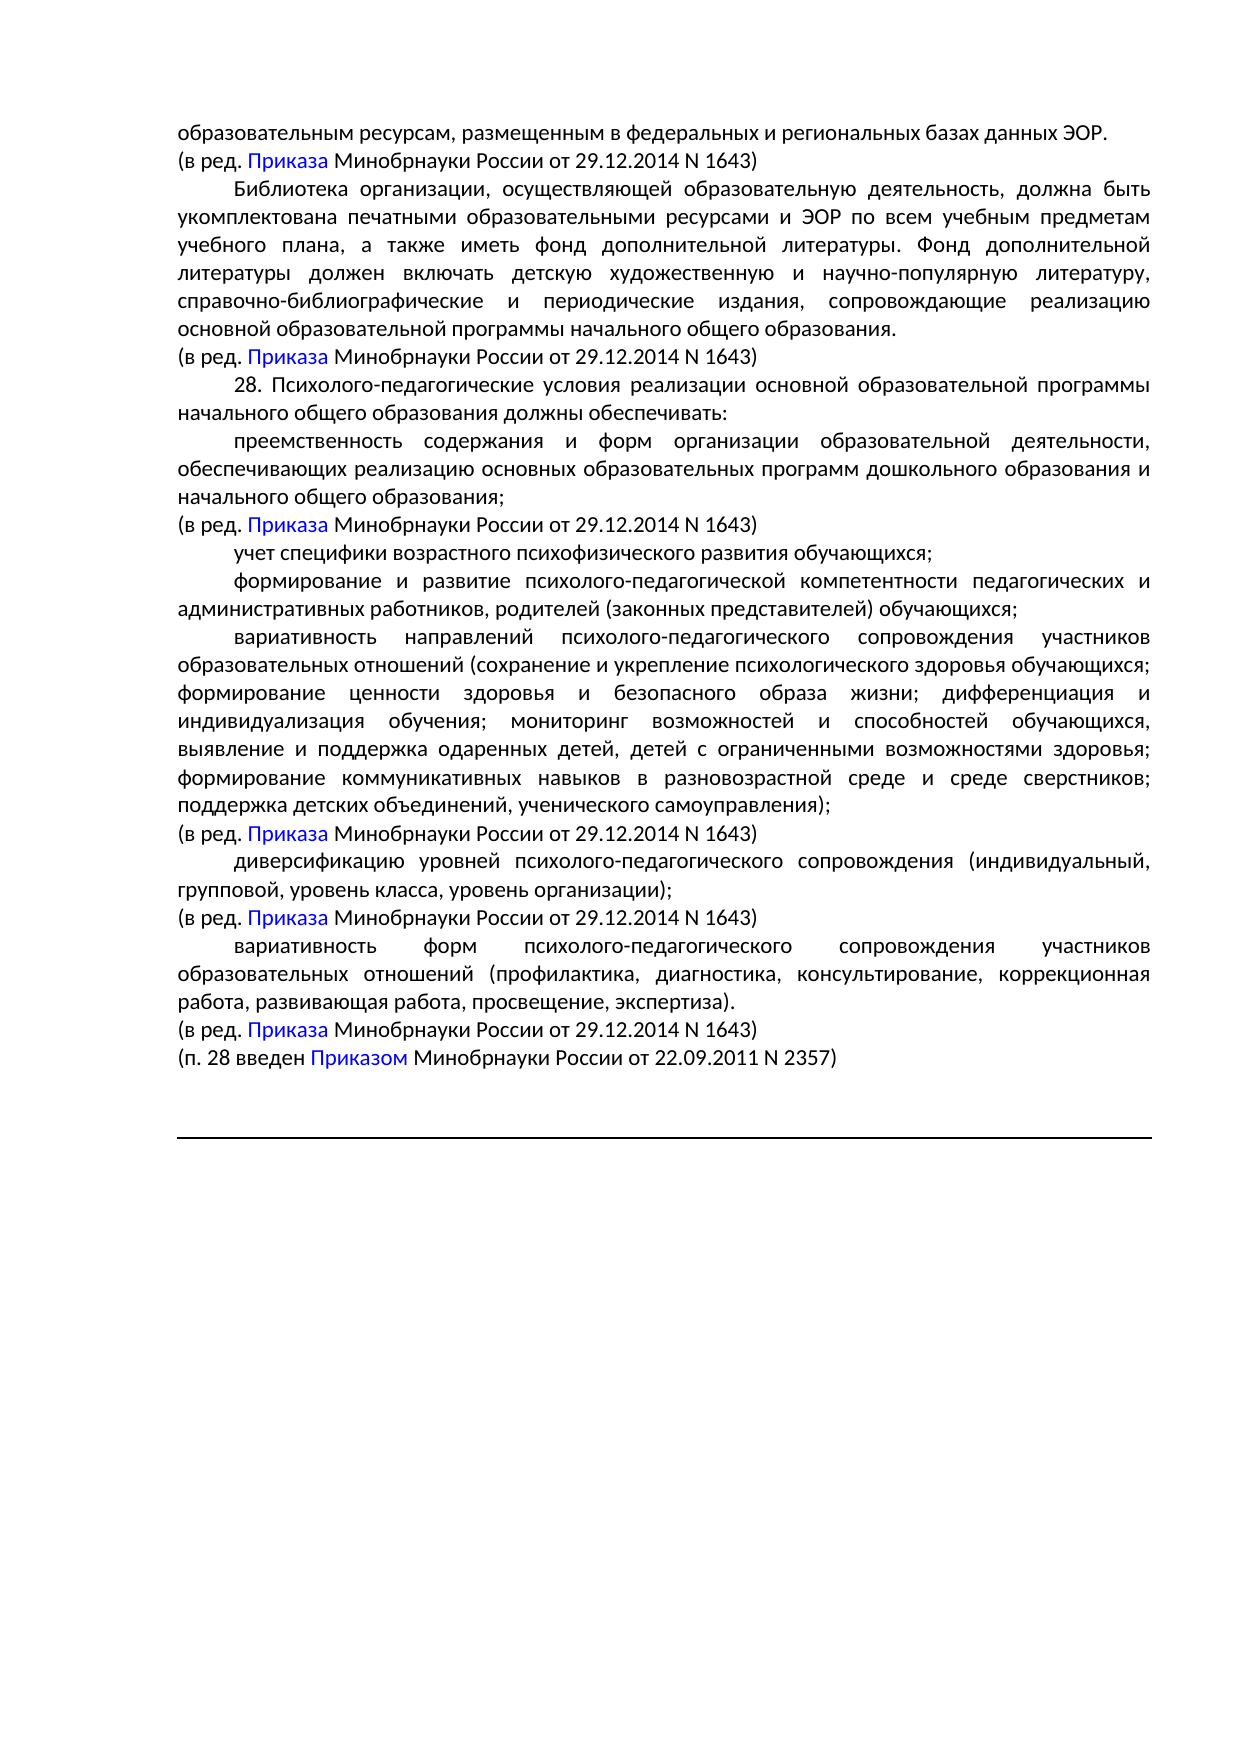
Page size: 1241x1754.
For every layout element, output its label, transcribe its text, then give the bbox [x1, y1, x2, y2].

text (в ред. Приказа Минобрнауки России от 29.12.2014 N 1643) [177, 819, 1152, 847]
text учет специфики возрастного психофизического развития обучающихся; [177, 538, 1152, 566]
text (в ред. Приказа Минобрнауки России от 29.12.2014 N 1643) [177, 1015, 1152, 1043]
text (в ред. Приказа Минобрнауки России от 29.12.2014 N 1643) [177, 510, 1152, 538]
text вариативность направлений психолого-педагогического сопровождения участников образовательных отношений (сохранение и укрепление психологического здоровья обучающихся; формирование ценности здоровья и безопасного образа жизни; дифференциация и индивидуализация обучения; мониторинг возможностей и способностей обучающихся, выявление и поддержка одаренных детей, детей с ограниченными возможностями здоровья; формирование коммуникативных навыков в разновозрастной среде и среде сверстников; поддержка детских объединений, ученического самоуправления); [177, 622, 1152, 819]
text (в ред. Приказа Минобрнауки России от 29.12.2014 N 1643) [177, 342, 1152, 370]
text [177, 118, 1152, 146]
text вариативность форм психолого-педагогического сопровождения участников образовательных отношений (профилактика, диагностика, консультирование, коррекционная работа, развивающая работа, просвещение, экспертиза). [177, 931, 1152, 1015]
text 28. Психолого-педагогические условия реализации основной образовательной программы начального общего образования должны обеспечивать: [177, 370, 1152, 426]
text (п. 28 введен Приказом Минобрнауки России от 22.09.2011 N 2357) [177, 1043, 1152, 1071]
text Библиотека организации, осуществляющей образовательную деятельность, должна быть укомплектована печатными образовательными ресурсами и ЭОР по всем учебным предметам учебного плана, а также иметь фонд дополнительной литературы. Фонд дополнительной литературы должен включать детскую художественную и научно-популярную литературу, справочно-библиографические и периодические издания, сопровождающие реализацию основной образовательной программы начального общего образования. [177, 174, 1152, 342]
text диверсификацию уровней психолого-педагогического сопровождения (индивидуальный, групповой, уровень класса, уровень организации); [177, 847, 1152, 903]
text (в ред. Приказа Минобрнауки России от 29.12.2014 N 1643) [177, 903, 1152, 931]
text преемственность содержания и форм организации образовательной деятельности, обеспечивающих реализацию основных образовательных программ дошкольного образования и начального общего образования; [177, 426, 1152, 510]
text (в ред. Приказа Минобрнауки России от 29.12.2014 N 1643) [177, 146, 1152, 174]
text формирование и развитие психолого-педагогической компетентности педагогических и административных работников, родителей (законных представителей) обучающихся; [177, 566, 1152, 622]
